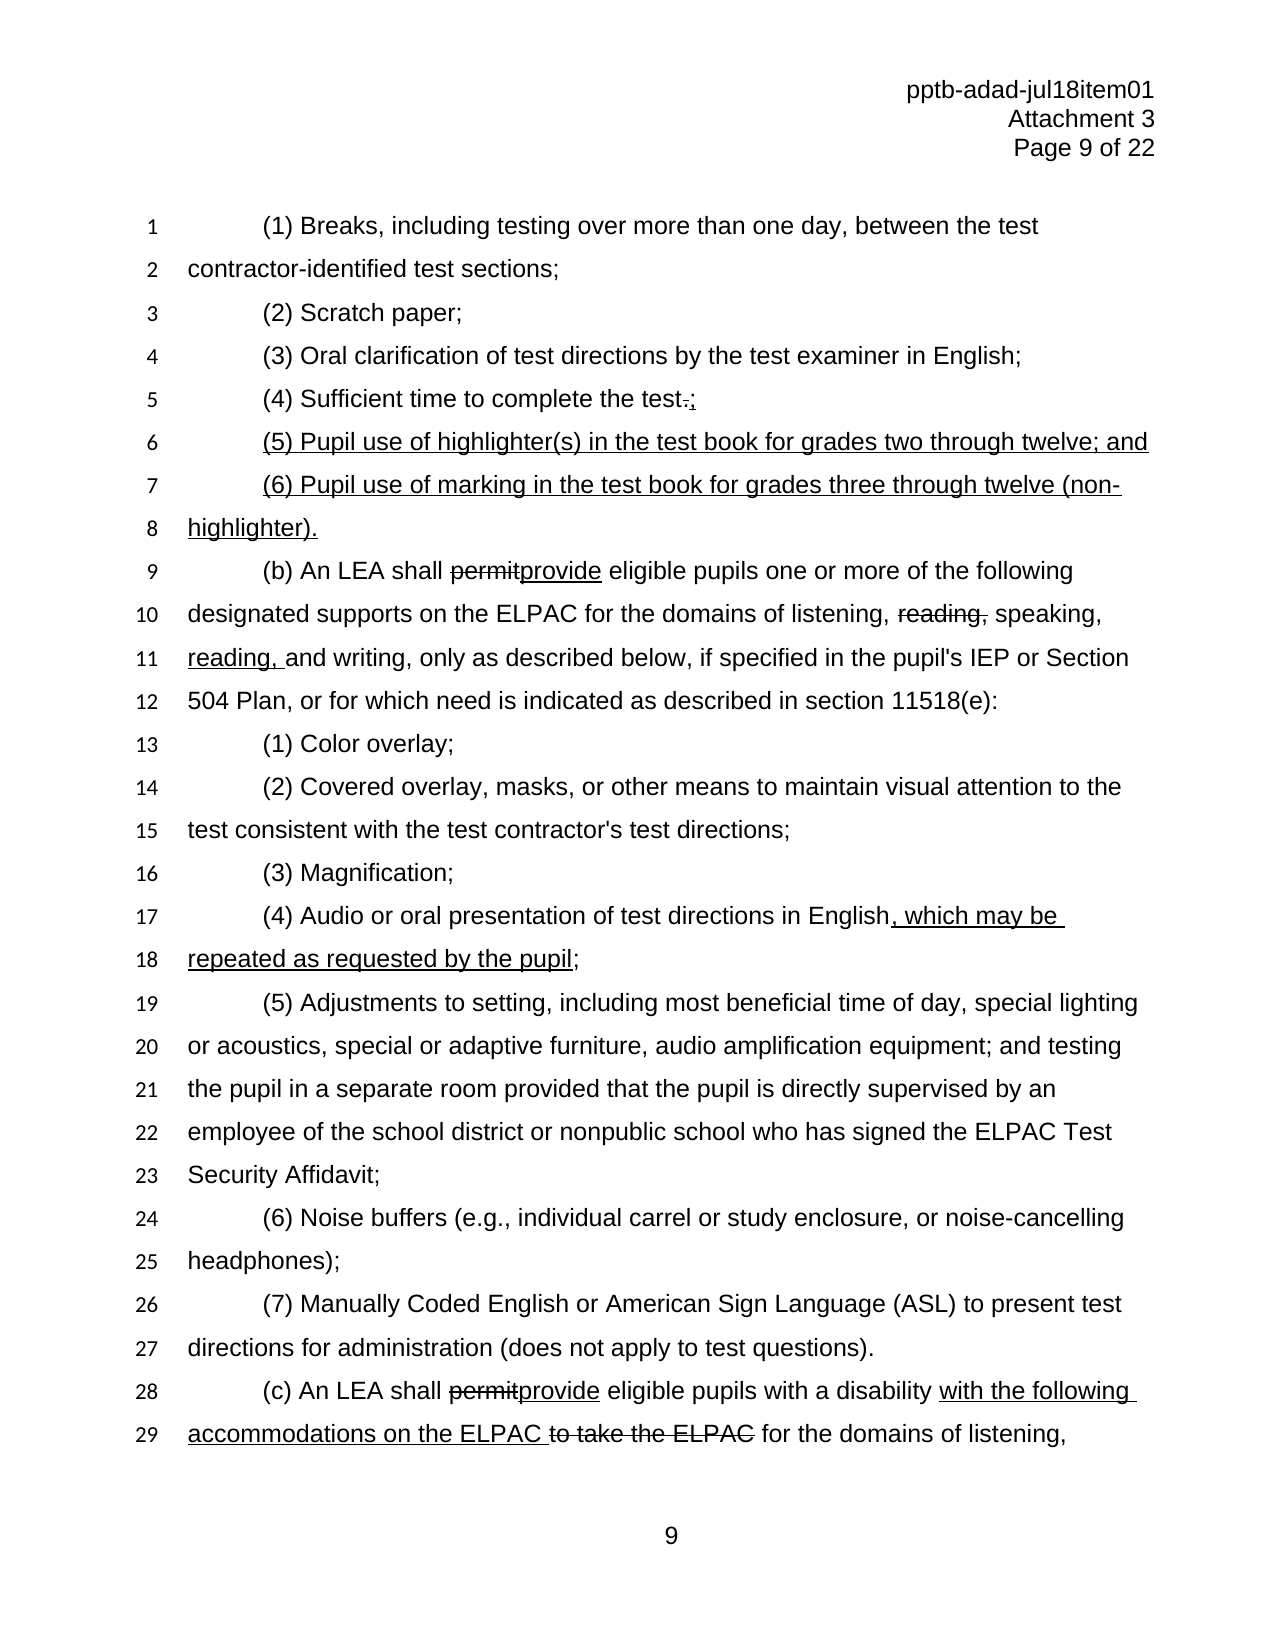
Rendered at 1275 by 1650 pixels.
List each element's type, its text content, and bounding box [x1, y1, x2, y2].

text (6) Noise buffers (e.g., individual carrel or study enclosure, or noise-cancelling headphones); [187, 1203, 1155, 1275]
text (7) Manually Coded English or American Sign Language (ASL) to present test directions for administration (does not apply to test questions). [187, 1289, 1155, 1361]
text (2) Covered overlay, masks, or other means to maintain visual attention to the test consistent with the test contractor's test directions; [187, 772, 1155, 844]
text (5) Pupil use of highlighter(s) in the test book for grades two through twelve; and [187, 427, 1155, 456]
text (1) Color overlay; [187, 729, 1155, 757]
text (4) Sufficient time to complete the test.; [187, 384, 1155, 412]
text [187, 1376, 1155, 1447]
text (3) Oral clarification of test directions by the test examiner in English; [187, 341, 1155, 369]
text (4) Audio or oral presentation of test directions in English, which may be repeated as requested by the pupil; [187, 901, 1155, 973]
text (1) Breaks, including testing over more than one day, between the test contractor-identified test sections; [187, 211, 1155, 283]
text (6) Pupil use of marking in the test book for grades three through twelve (non-highlighter). [187, 470, 1155, 542]
text (5) Adjustments to setting, including most beneficial time of day, special lighting or acoustics, special or adaptive furniture, audio amplification equipment; and testing the pupil in a separate room provided that the pupil is directly supervised by an employee of the school district or nonpublic school who has signed the ELPAC Test Security Affidavit; [187, 987, 1155, 1189]
text (b) An LEA shall permitprovide eligible pupils one or more of the following designated supports on the ELPAC for the domains of listening, reading, speaking, reading, and writing, only as described below, if specified in the pupil's IEP or Section 504 Plan, or for which need is indicated as described in section 11518(e): [187, 556, 1155, 714]
text (2) Scratch paper; [187, 297, 1155, 326]
text (3) Magnification; [187, 858, 1155, 887]
